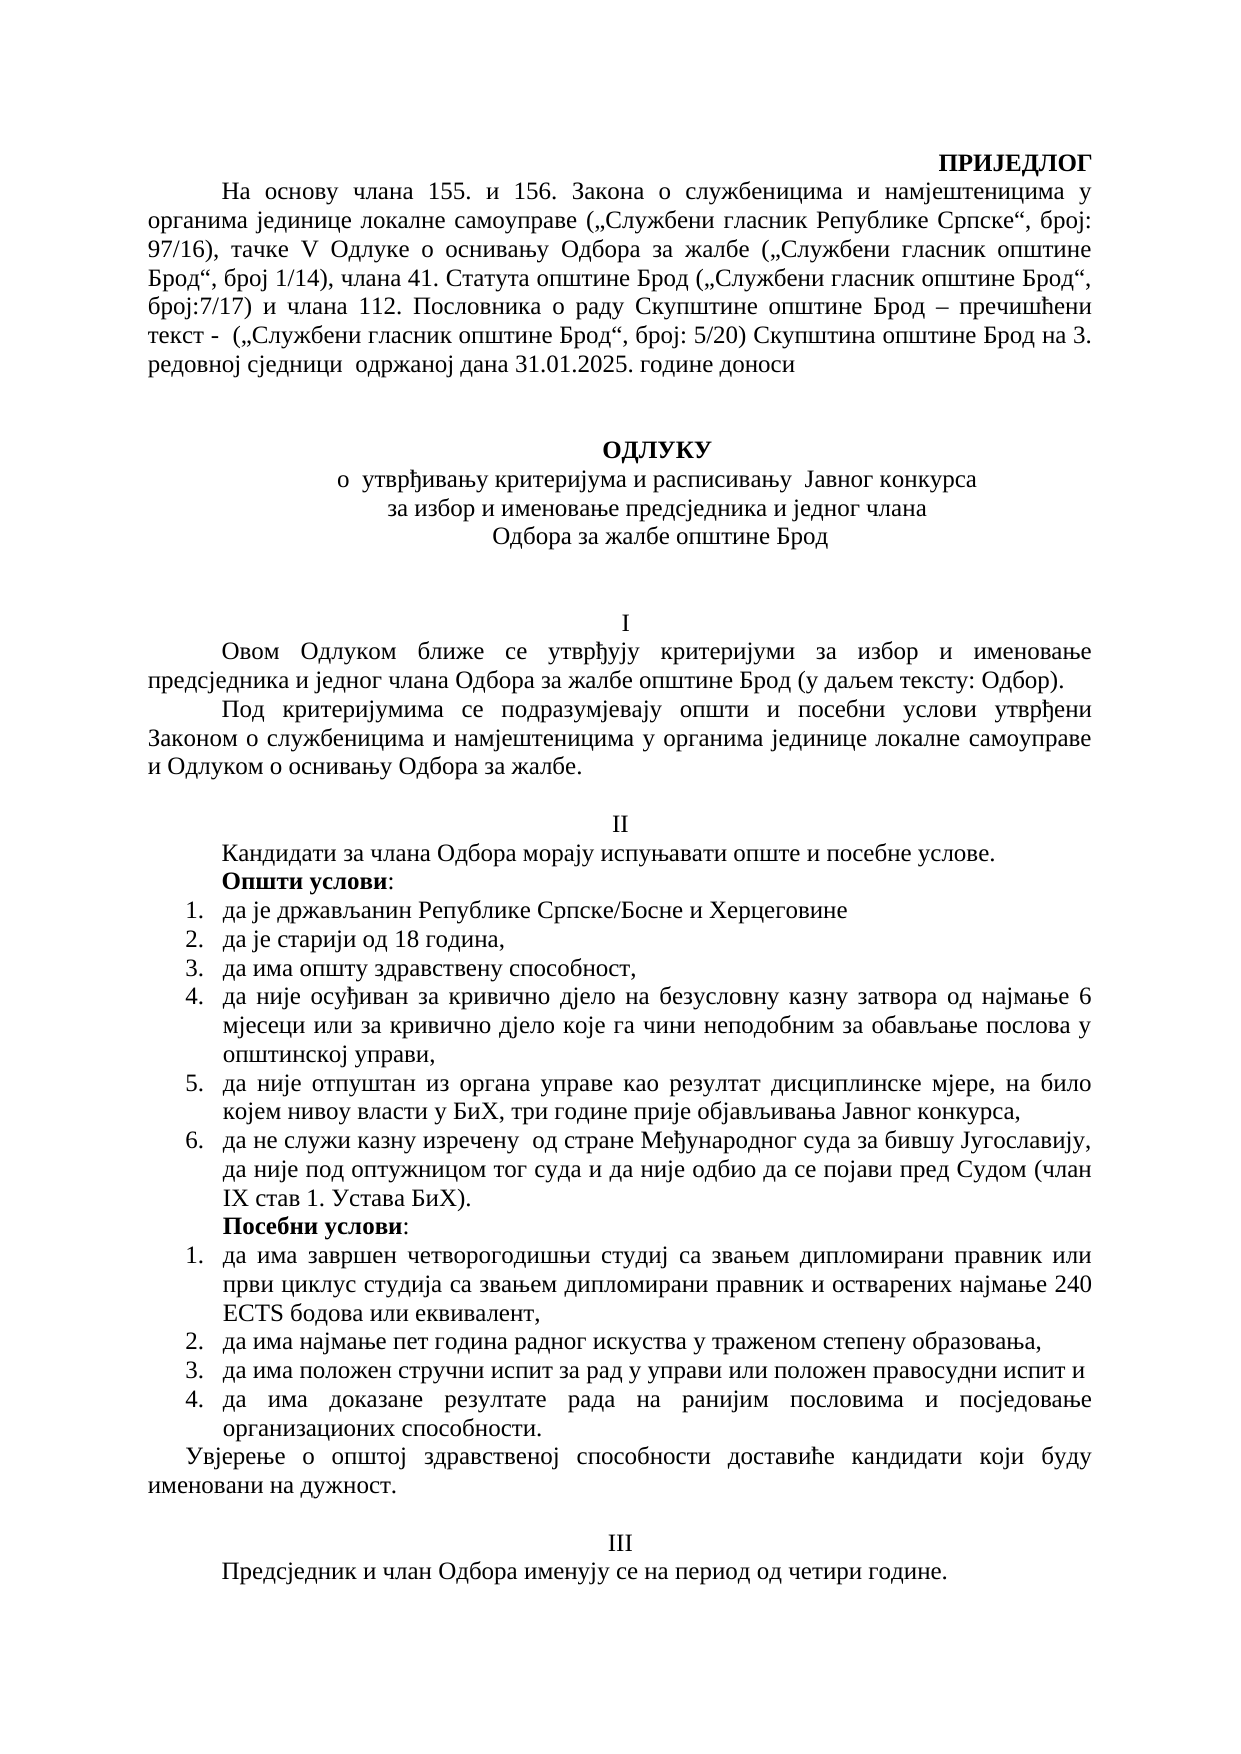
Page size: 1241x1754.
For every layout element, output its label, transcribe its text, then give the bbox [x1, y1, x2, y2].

text Овом Одлуком ближе се утврђују критеријуми за избор и именовање предсједника и једног члана Одбора за жалбе општине Брод (у даљем тексту: Одбор). [148, 636, 1093, 694]
text Кандидати за члана Одбора морају испуњавати опште и посебне услове. [148, 838, 1093, 866]
list да има општу здравствену способност, [185, 953, 1093, 981]
text Предсједник и члан Одбора именују се на период од четири године. [148, 1556, 1093, 1585]
list да има доказане резултате рада на ранијим пословима и посједовање организационих способности. [185, 1384, 1093, 1441]
list да има завршен четворогодишњи студиј са звањем дипломирани правник или први циклус студија са звањем дипломирани правник и остварених најмање 240 ЕСТS бодова или еквивалент, [185, 1240, 1093, 1326]
list да је старији од 18 година, [185, 924, 1093, 953]
list да има положен стручни испит за рад у управи или положен правосудни испит и [185, 1355, 1093, 1384]
text Општи услови: [148, 866, 1093, 895]
text за избор и именовање предсједника и једног члана [148, 493, 1093, 521]
list да не служи казну изречену од стране Међународног суда за бившу Југославију, да није под оптужницом тог суда и да није одбио да се појави пред Судом (члан IX став 1. Устава БиХ). [185, 1125, 1093, 1211]
text III [148, 1528, 1093, 1556]
list да није осуђиван за кривично дјело на безусловну казну затвора од најмање 6 мјесеци или за кривично дјело које га чини неподобним за обављање послова у општинској управи, [185, 981, 1093, 1068]
list Посебни услови: [223, 1211, 1093, 1240]
text На основу члана 155. и 156. Закона о службеницима и намјештеницима у органима јединице локалне самоуправе („Службени гласник Републике Српске“, број: 97/16), тачке V Одлуке о оснивању Одбора за жалбе („Службени гласник општине Брод“, број 1/14), члана 41. Статута општине Брод („Службени гласник општине Брод“, број:7/17) и члана 112. Пословника о раду Скупштине општине Брод – пречишћени текст - („Службени гласник општине Брод“, број: 5/20) Скупштина општине Брод на 3. редовној сједници одржаној дана 31.01.2025. године доноси [148, 176, 1093, 378]
text о утврђивању критеријума и расписивању Јавног конкурса [148, 464, 1093, 493]
text ОДЛУКУ [148, 435, 1093, 464]
list да је држављанин Републике Српске/Босне и Херцеговине [185, 895, 1093, 924]
list да није отпуштан из органа управе као резултат дисциплинске мјере, на било којем нивоу власти у БиХ, три године прије објављивања Јавног конкурса, [185, 1068, 1093, 1125]
list да има најмање пет година радног искуства у траженом степену образовања, [185, 1326, 1093, 1355]
text I [148, 608, 1093, 636]
text Одбора за жалбе општине Брод [148, 521, 1093, 550]
text ПРИЈЕДЛОГ [148, 148, 1093, 176]
text II [148, 809, 1093, 838]
text Под критеријумима се подразумјевају општи и посебни услови утврђени Законом о службеницима и намјештеницима у органима јединице локалне самоуправе и Одлуком о оснивању Одбора за жалбе. [148, 694, 1093, 780]
list Увјерење о општој здравственој способности доставиће кандидати који буду именовани на дужност. [148, 1441, 1093, 1499]
